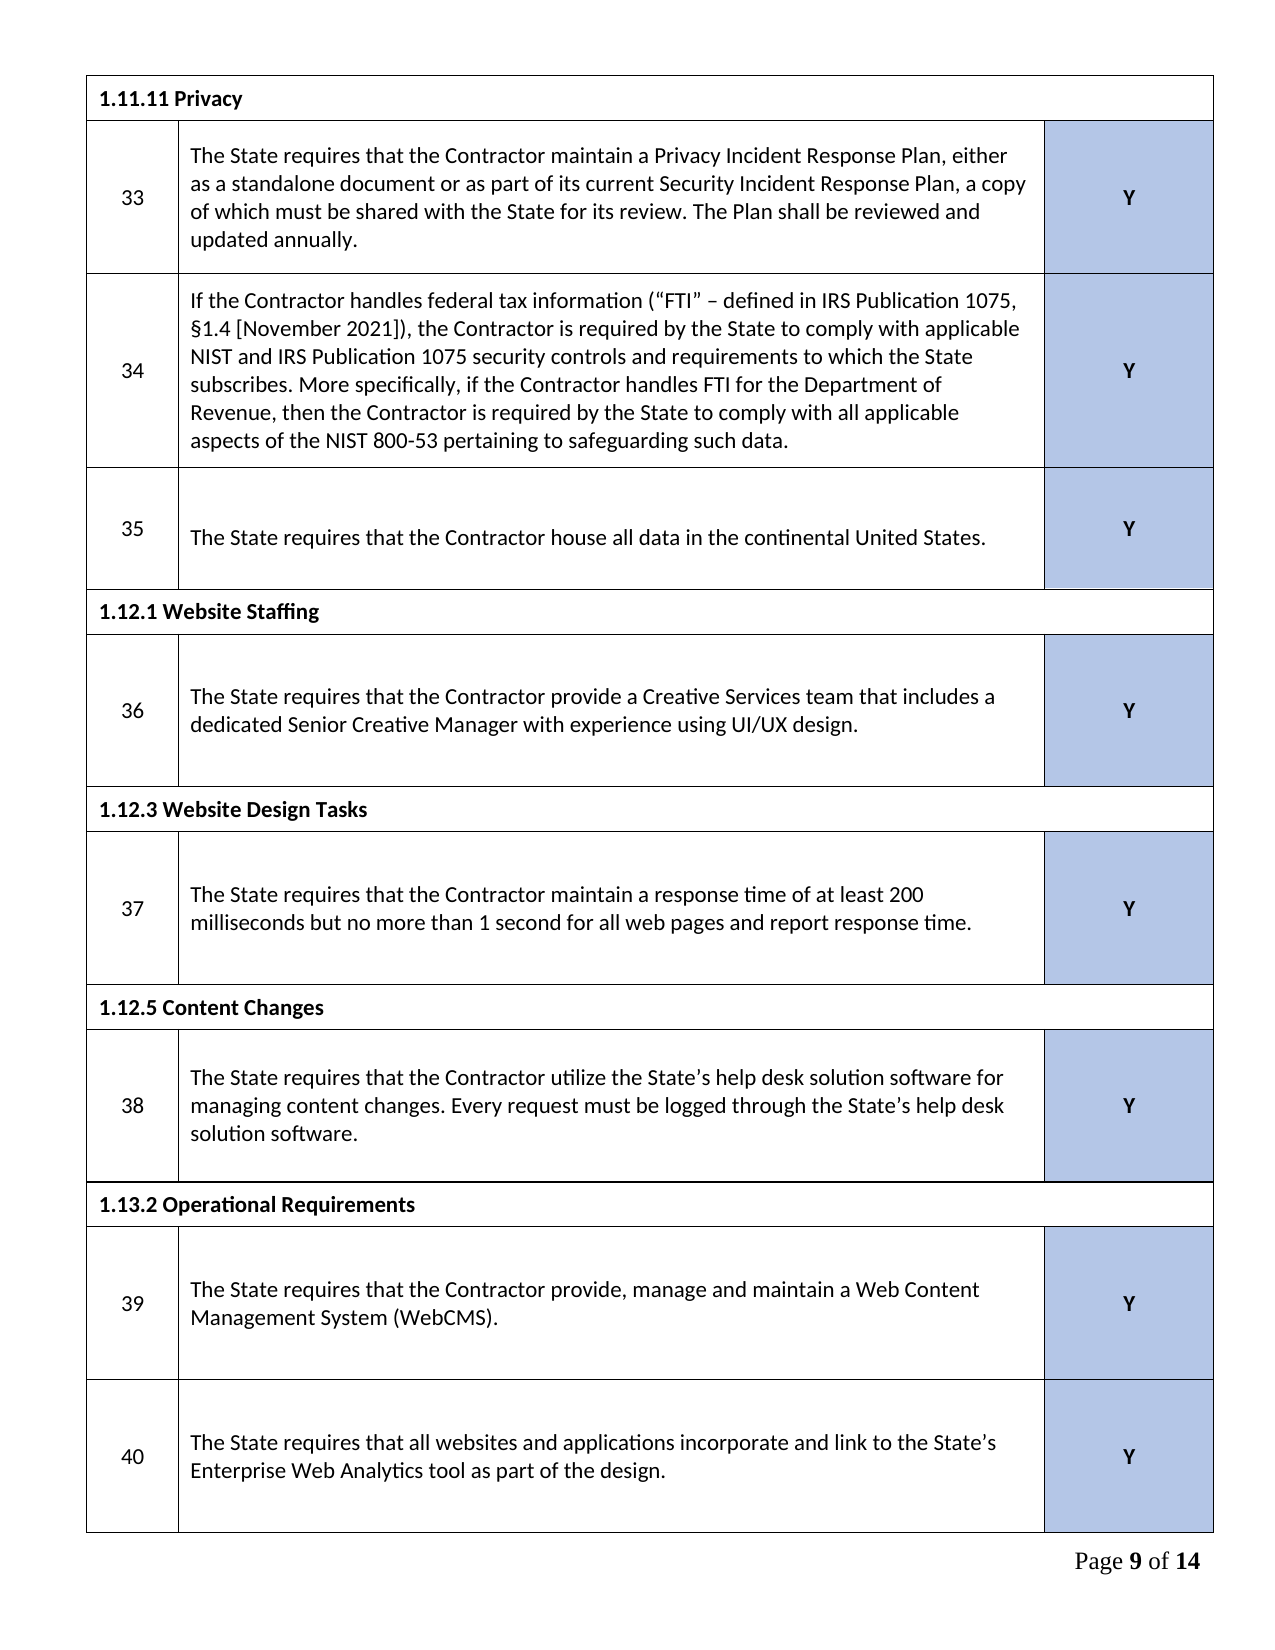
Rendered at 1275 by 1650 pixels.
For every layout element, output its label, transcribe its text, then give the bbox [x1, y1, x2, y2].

table_cell 34 [87, 274, 178, 467]
table_cell Y [1045, 832, 1213, 984]
table_cell 1.11.11 Privacy [87, 76, 1213, 120]
table_cell Y [1045, 1380, 1213, 1532]
table_cell 37 [87, 832, 178, 984]
table_cell 39 [87, 1227, 178, 1379]
table_cell If the Contractor handles federal tax information (“FTI” – defined in IRS Publication 1075, §1.4 [November 2021]), the Contractor is required by the State to comply with applicable NIST and IRS Publication 1075 security controls and requirements to which the State subscribes. More specifically, if the Contractor handles FTI for the Department of Revenue, then the Contractor is required by the State to comply with all applicable aspects of the NIST 800-53 pertaining to safeguarding such data. [179, 274, 1044, 467]
table_cell 36 [87, 635, 178, 786]
table_cell The State requires that all websites and applications incorporate and link to the State’s Enterprise Web Analytics tool as part of the design. [179, 1380, 1044, 1532]
table_cell The State requires that the Contractor house all data in the continental United States. [179, 468, 1044, 588]
table_cell 1.12.3 Website Design Tasks [87, 787, 1213, 831]
table_cell Y [1045, 635, 1213, 786]
table_cell Y [1045, 274, 1213, 467]
table_cell Y [1045, 1030, 1213, 1181]
table_cell 1.13.2 Operational Requirements [87, 1183, 1213, 1226]
table_cell Y [1045, 121, 1213, 273]
table_cell 1.12.1 Website Staffing [87, 590, 1213, 633]
table_cell 35 [87, 468, 178, 588]
table_cell The State requires that the Contractor maintain a response time of at least 200 milliseconds but no more than 1 second for all web pages and report response time. [179, 832, 1044, 984]
table_cell 40 [87, 1380, 178, 1532]
table_cell The State requires that the Contractor utilize the State’s help desk solution software for managing content changes. Every request must be logged through the State’s help desk solution software. [179, 1030, 1044, 1181]
table_cell 33 [87, 121, 178, 273]
table_cell 1.12.5 Content Changes [87, 985, 1213, 1029]
table_cell The State requires that the Contractor maintain a Privacy Incident Response Plan, either as a standalone document or as part of its current Security Incident Response Plan, a copy of which must be shared with the State for its review. The Plan shall be reviewed and updated annually. [179, 121, 1044, 273]
table_cell Y [1045, 468, 1213, 588]
table_cell The State requires that the Contractor provide a Creative Services team that includes a dedicated Senior Creative Manager with experience using UI/UX design. [179, 635, 1044, 786]
table_cell Y [1045, 1227, 1213, 1379]
table_cell The State requires that the Contractor provide, manage and maintain a Web Content Management System (WebCMS). [179, 1227, 1044, 1379]
table_cell 38 [87, 1030, 178, 1181]
